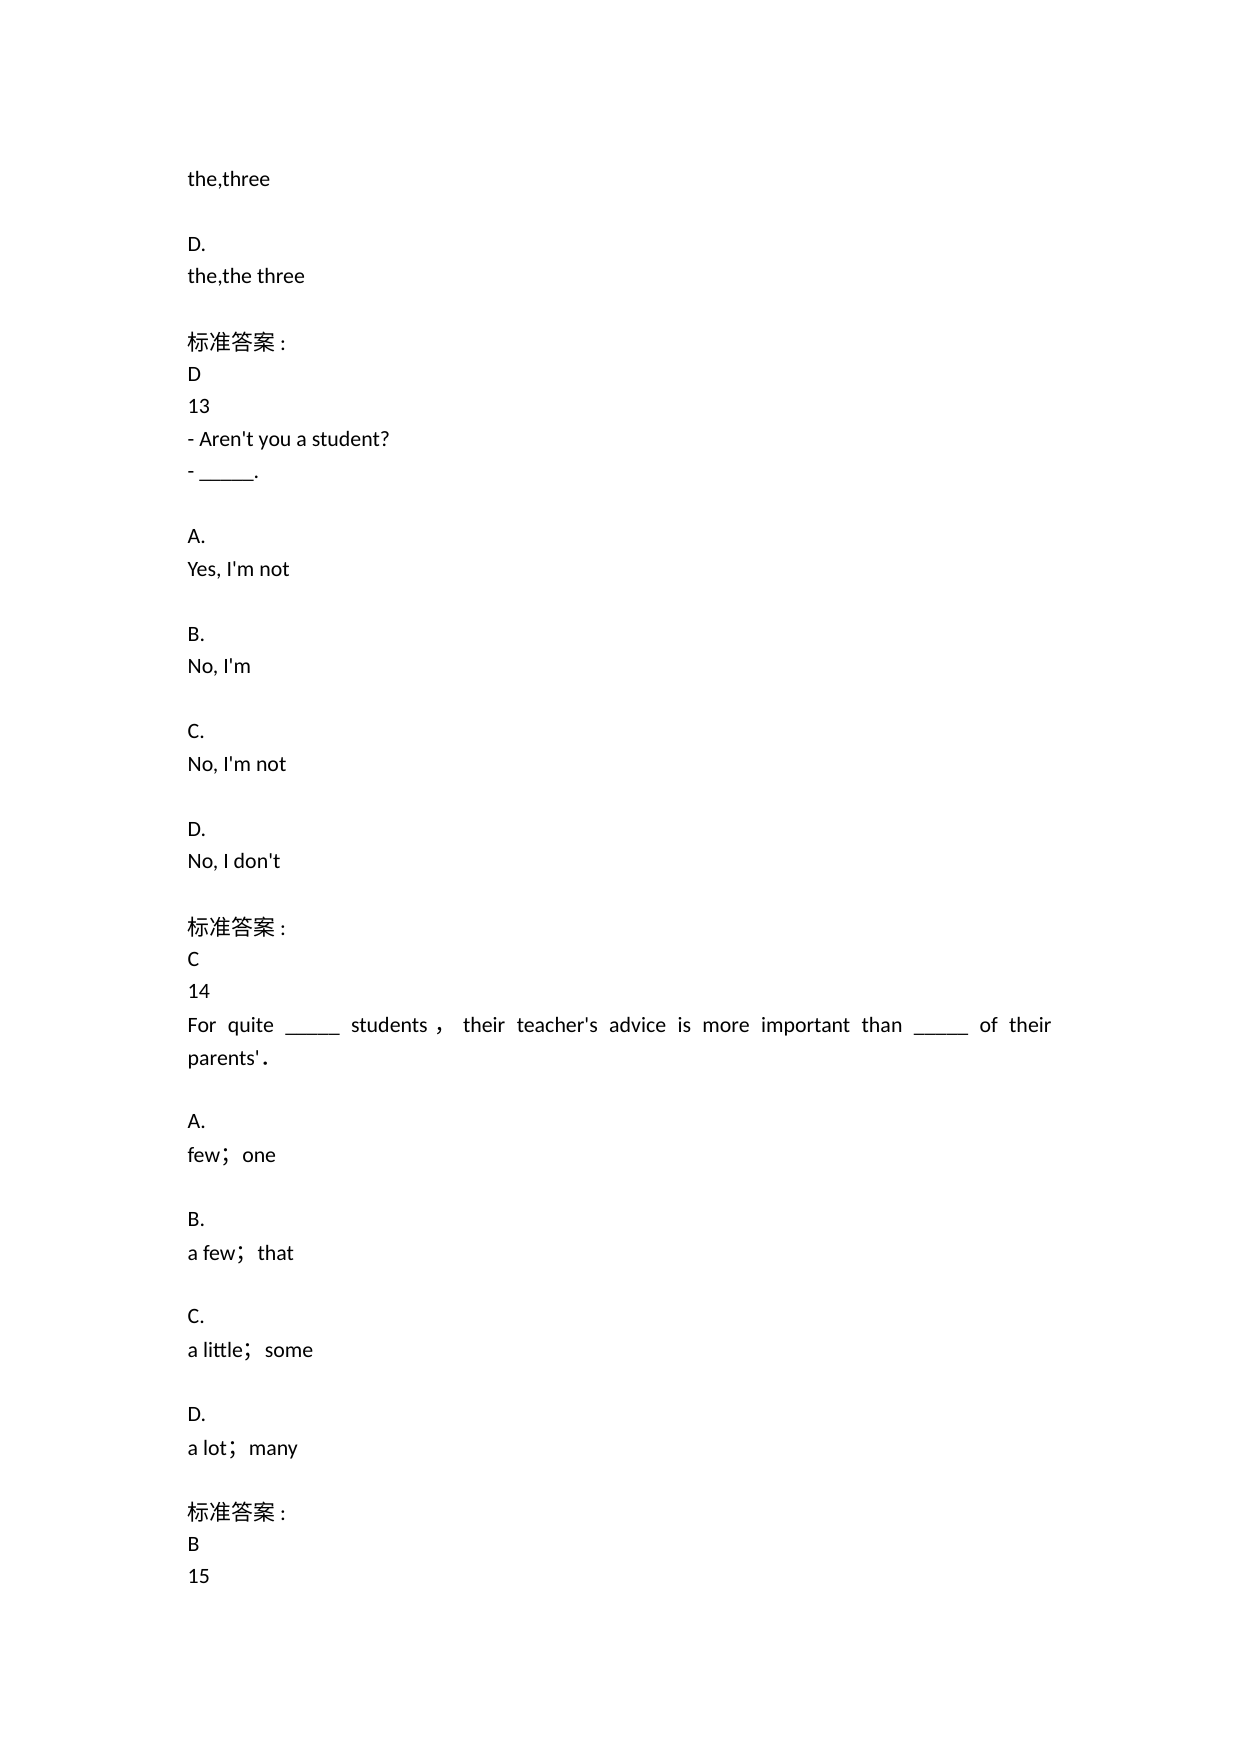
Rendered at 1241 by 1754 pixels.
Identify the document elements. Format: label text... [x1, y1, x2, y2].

text D. [187, 812, 1053, 844]
text 15 [187, 1559, 1053, 1592]
text D [187, 357, 1053, 389]
text - _____. [187, 454, 1053, 487]
text few；one [187, 1137, 1053, 1169]
text Yes, I'm not [187, 552, 1053, 584]
text a little；some [187, 1332, 1053, 1364]
text the,the three [187, 259, 1053, 292]
text No, I don't [187, 844, 1053, 877]
text - Aren't you a student? [187, 422, 1053, 454]
text B. [187, 617, 1053, 649]
text D. [187, 1397, 1053, 1429]
text C. [187, 714, 1053, 747]
text C. [187, 1299, 1053, 1332]
text A. [187, 1104, 1053, 1137]
text No, I'm [187, 649, 1053, 682]
text 标准答案 : [187, 1494, 1053, 1527]
text C [187, 942, 1053, 974]
text B. [187, 1202, 1053, 1234]
text a lot；many [187, 1429, 1053, 1462]
text 14 [187, 974, 1053, 1007]
text D. [187, 227, 1053, 259]
text For quite _____ students，their teacher's advice is more important than _____ of their parents'． [187, 1007, 1053, 1072]
text a few；that [187, 1234, 1053, 1267]
text 标准答案 : [187, 324, 1053, 357]
text B [187, 1527, 1053, 1559]
text No, I'm not [187, 747, 1053, 779]
text 标准答案 : [187, 909, 1053, 942]
text the,three [187, 162, 1053, 194]
text A. [187, 519, 1053, 552]
text 13 [187, 389, 1053, 422]
